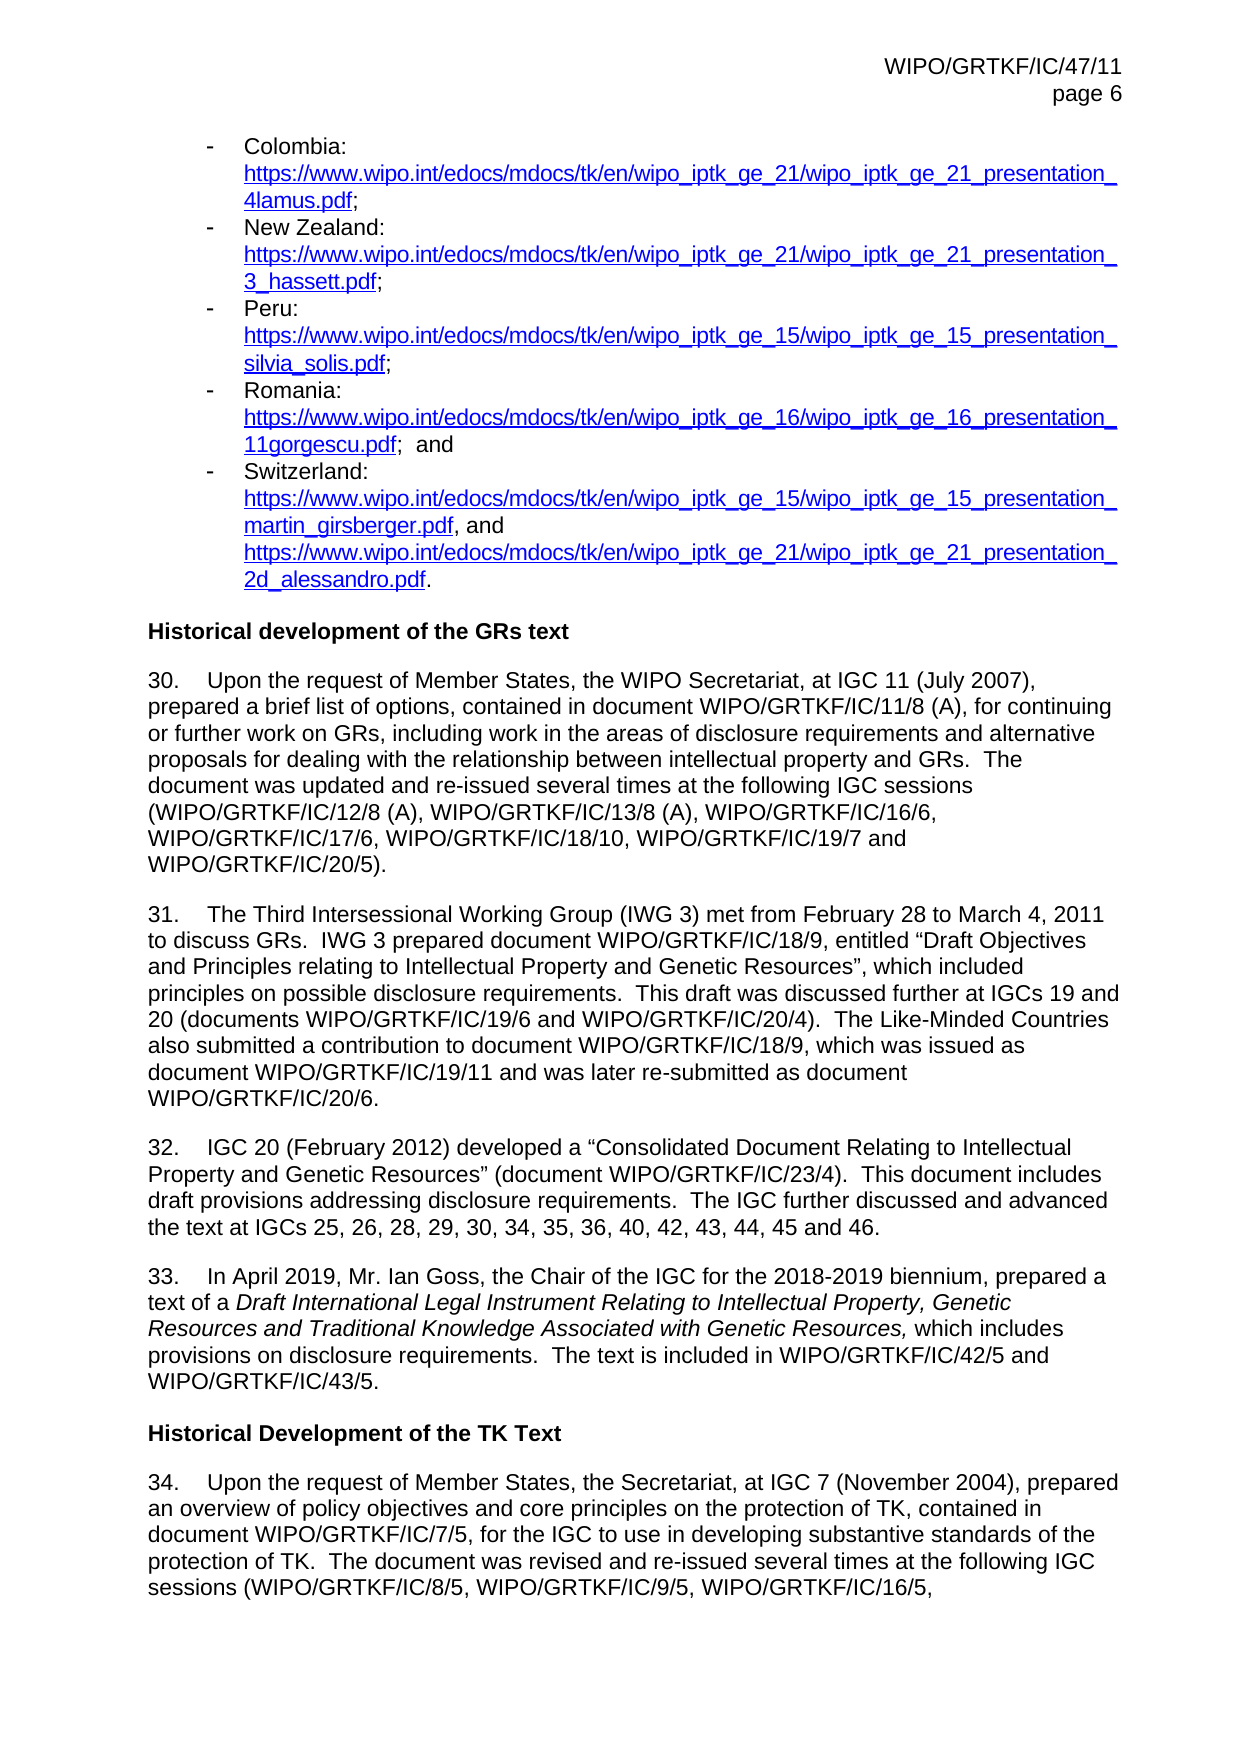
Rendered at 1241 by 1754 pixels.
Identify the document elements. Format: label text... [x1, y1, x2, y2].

list Colombia: https://www.wipo.int/edocs/mdocs/tk/en/wipo_iptk_ge_21/wipo_iptk_ge_21_presentation_4lamus.pdf; [206, 132, 1122, 213]
text IGC 20 (February 2012) developed a “Consolidated Document Relating to Intellectual Property and Genetic Resources” (document WIPO/GRTKF/IC/23/4). This document includes draft provisions addressing disclosure requirements. The IGC further discussed and advanced the text at IGCs 25, 26, 28, 29, 30, 34, 35, 36, 40, 42, 43, 44, 45 and 46. [148, 1134, 1122, 1240]
list New Zealand: https://www.wipo.int/edocs/mdocs/tk/en/wipo_iptk_ge_21/wipo_iptk_ge_21_presentation_3_hassett.pdf; [206, 213, 1122, 295]
text Historical Development of the TK Text [148, 1419, 1122, 1446]
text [148, 1469, 1122, 1601]
list Peru: https://www.wipo.int/edocs/mdocs/tk/en/wipo_iptk_ge_15/wipo_iptk_ge_15_presentation_silvia_solis.pdf; [206, 295, 1122, 376]
text Upon the request of Member States, the WIPO Secretariat, at IGC 11 (July 2007), prepared a brief list of options, contained in document WIPO/GRTKF/IC/11/8 (A), for continuing or further work on GRs, including work in the areas of disclosure requirements and alternative proposals for dealing with the relationship between intellectual property and GRs. The document was updated and re-issued several times at the following IGC sessions (WIPO/GRTKF/IC/12/8 (A), WIPO/GRTKF/IC/13/8 (A), WIPO/GRTKF/IC/16/6, WIPO/GRTKF/IC/17/6, WIPO/GRTKF/IC/18/10, WIPO/GRTKF/IC/19/7 and WIPO/GRTKF/IC/20/5). [148, 667, 1122, 878]
text The Third Intersessional Working Group (IWG 3) met from February 28 to March 4, 2011 to discuss GRs. IWG 3 prepared document WIPO/GRTKF/IC/18/9, entitled “Draft Objectives and Principles relating to Intellectual Property and Genetic Resources”, which included principles on possible disclosure requirements. This draft was discussed further at IGCs 19 and 20 (documents WIPO/GRTKF/IC/19/6 and WIPO/GRTKF/IC/20/4). The Like-Minded Countries also submitted a contribution to document WIPO/GRTKF/IC/18/9, which was issued as document WIPO/GRTKF/IC/19/11 and was later re-submitted as document WIPO/GRTKF/IC/20/6. [148, 901, 1122, 1111]
list Switzerland: https://www.wipo.int/edocs/mdocs/tk/en/wipo_iptk_ge_15/wipo_iptk_ge_15_presentation_martin_girsberger.pdf, and https://www.wipo.int/edocs/mdocs/tk/en/wipo_iptk_ge_21/wipo_iptk_ge_21_presentation_2d_alessandro.pdf. [206, 457, 1122, 593]
text In April 2019, Mr. Ian Goss, the Chair of the IGC for the 2018-2019 biennium, prepared a text of a Draft International Legal Instrument Relating to Intellectual Property, Genetic Resources and Traditional Knowledge Associated with Genetic Resources, which includes provisions on disclosure requirements. The text is included in WIPO/GRTKF/IC/42/5 and WIPO/GRTKF/IC/43/5. [148, 1263, 1122, 1394]
text Historical development of the GRs text [148, 618, 1122, 644]
list Romania: https://www.wipo.int/edocs/mdocs/tk/en/wipo_iptk_ge_16/wipo_iptk_ge_16_presentation_11gorgescu.pdf; and [206, 376, 1122, 457]
